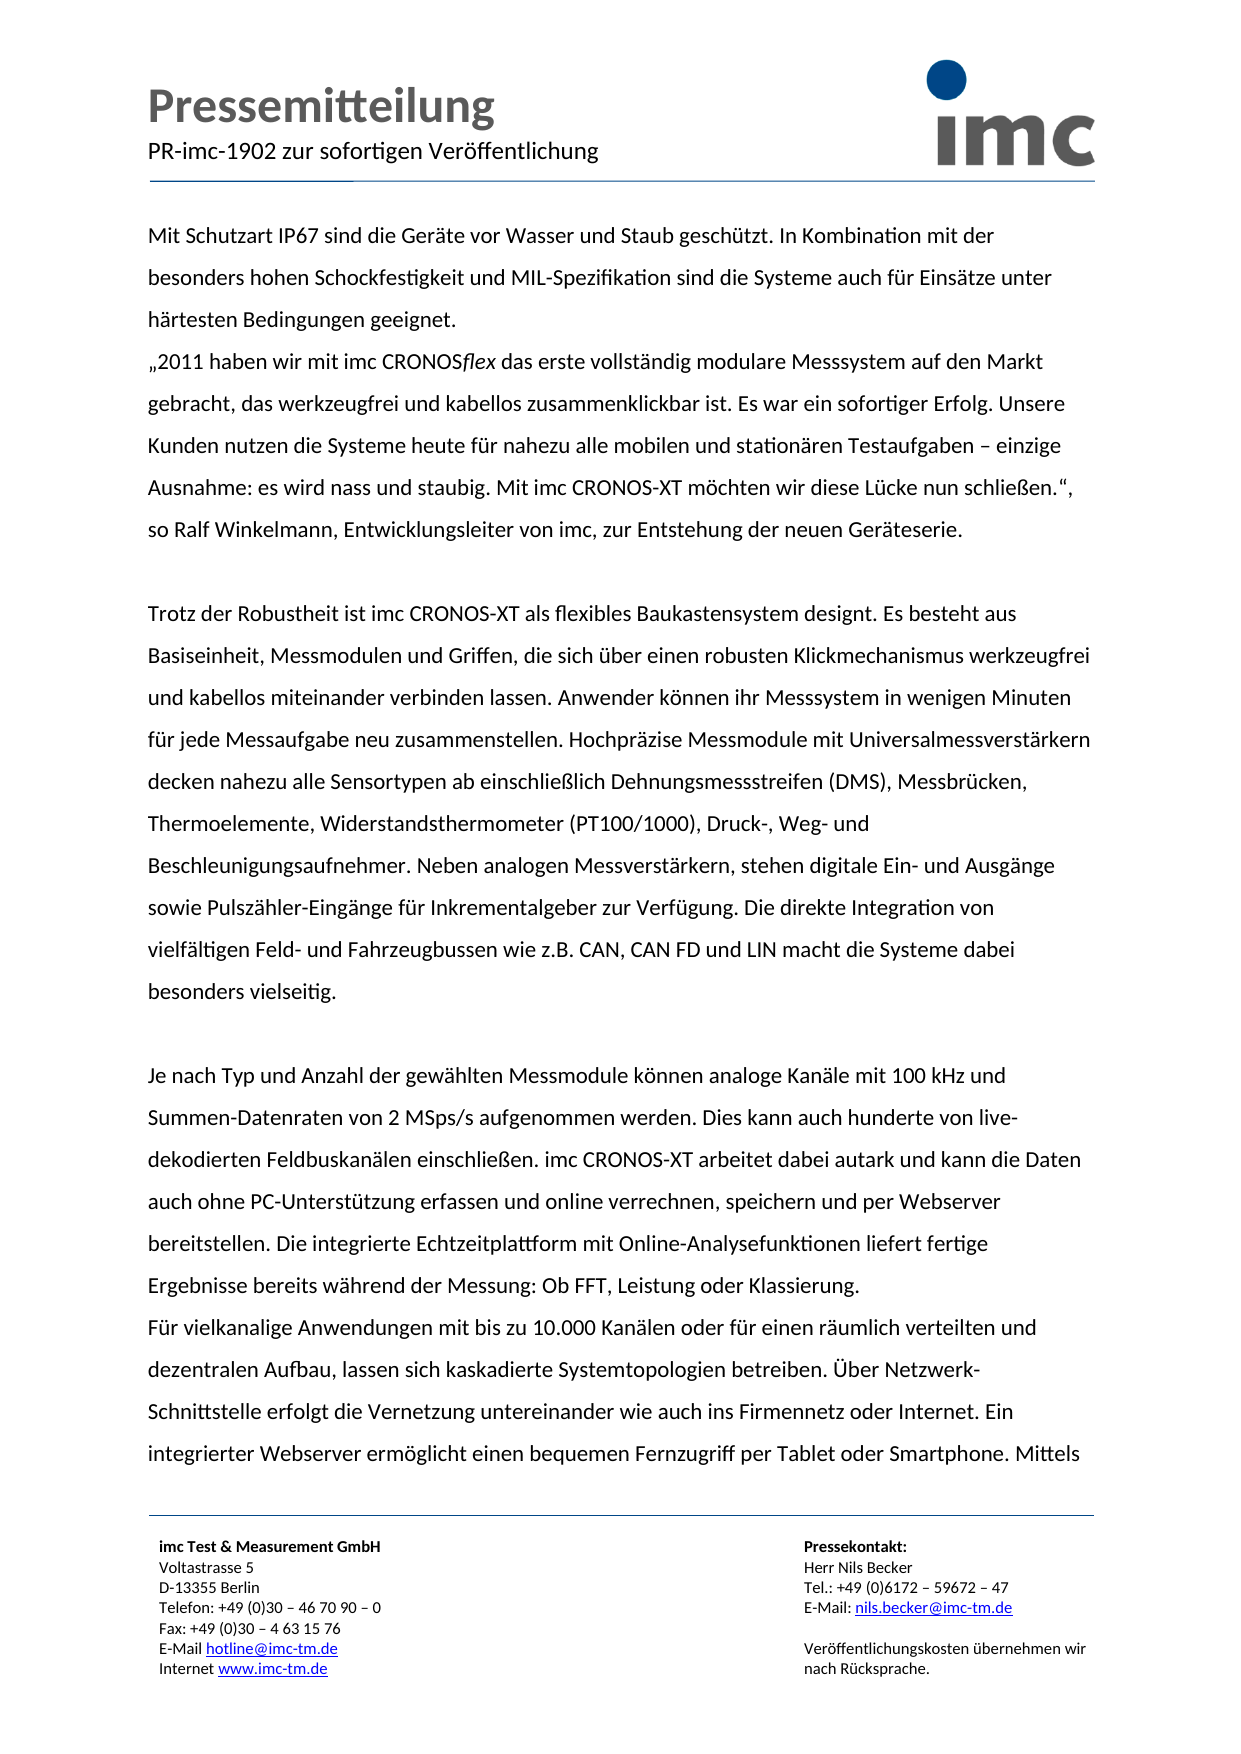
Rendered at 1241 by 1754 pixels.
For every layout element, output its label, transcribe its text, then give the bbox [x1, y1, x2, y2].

text „2011 haben wir mit imc CRONOSflex das erste vollständig modulare Messsystem auf den Markt gebracht, das werkzeugfrei und kabellos zusammenklickbar ist. Es war ein sofortiger Erfolg. Unsere Kunden nutzen die Systeme heute für nahezu alle mobilen und stationären Testaufgaben – einzige Ausnahme: es wird nass und staubig. Mit imc CRONOS-XT möchten wir diese Lücke nun schließen.“, so Ralf Winkelmann, Entwicklungsleiter von imc, zur Entstehung der neuen Geräteserie. [148, 347, 1092, 543]
text Trotz der Robustheit ist imc CRONOS-XT als flexibles Baukastensystem designt. Es besteht aus Basiseinheit, Messmodulen und Griffen, die sich über einen robusten Klickmechanismus werkzeugfrei und kabellos miteinander verbinden lassen. Anwender können ihr Messsystem in wenigen Minuten für jede Messaufgabe neu zusammenstellen. Hochpräzise Messmodule mit Universalmessverstärkern decken nahezu alle Sensortypen ab einschließlich Dehnungsmessstreifen (DMS), Messbrücken, Thermoelemente, Widerstandsthermometer (PT100/1000), Druck-, Weg- und Beschleunigungsaufnehmer. Neben analogen Messverstärkern, stehen digitale Ein- und Ausgänge sowie Pulszähler-Eingänge für Inkrementalgeber zur Verfügung. Die direkte Integration von vielfältigen Feld- und Fahrzeugbussen wie z.B. CAN, CAN FD und LIN macht die Systeme dabei besonders vielseitig. [148, 599, 1092, 1005]
picture [925, 58, 1095, 167]
text Mit Schutzart IP67 sind die Geräte vor Wasser und Staub geschützt. In Kombination mit der besonders hohen Schockfestigkeit und MIL-Spezifikation sind die Systeme auch für Einsätze unter härtesten Bedingungen geeignet. [148, 222, 1092, 333]
